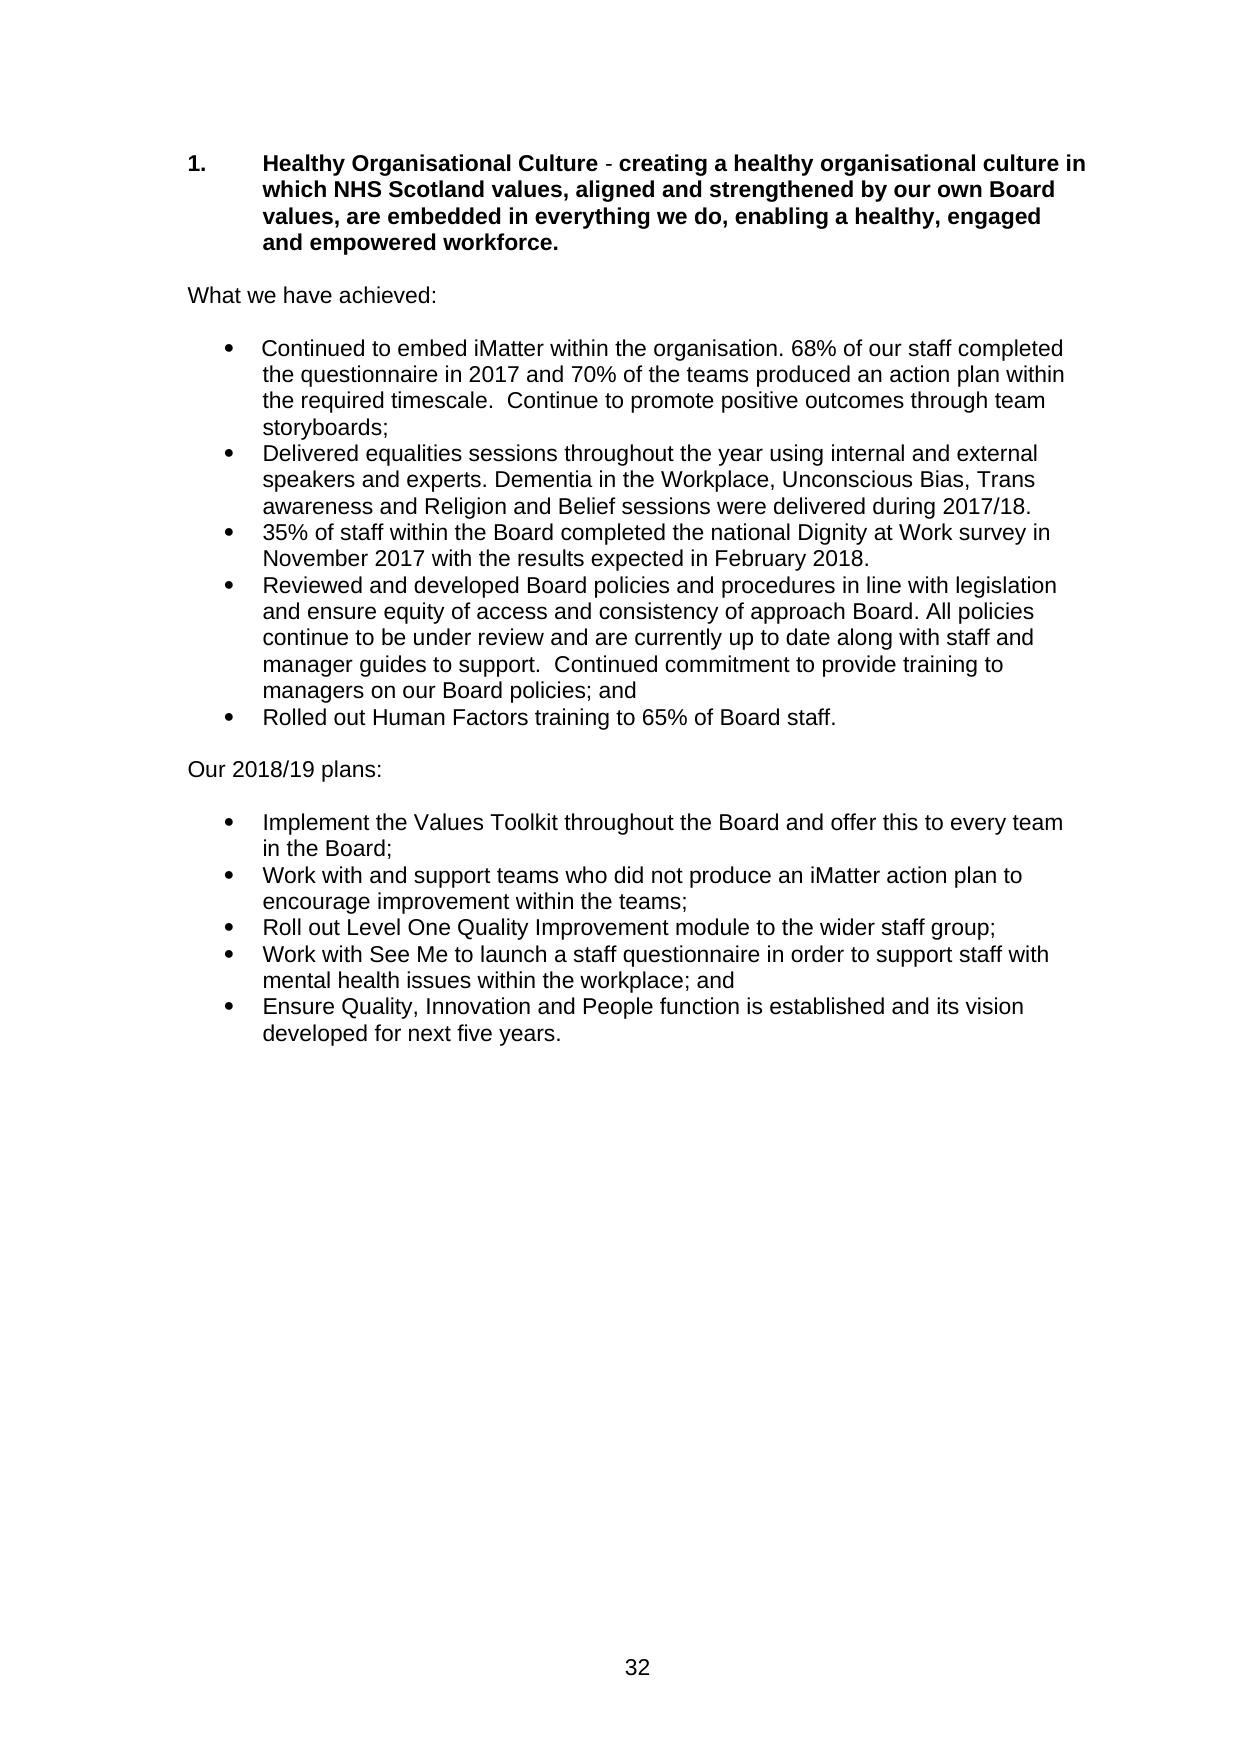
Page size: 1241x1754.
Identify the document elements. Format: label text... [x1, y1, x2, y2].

list Healthy Organisational Culture - creating a healthy organisational culture in which NHS Scotland values, aligned and strengthened by our own Board values, are embedded in everything we do, enabling a healthy, engaged and empowered workforce. [187, 150, 1087, 255]
list Work with See Me to launch a staff questionnaire in order to support staff with mental health issues within the workplace; and [225, 941, 1087, 993]
list Ensure Quality, Innovation and People function is established and its vision developed for next five years. [225, 993, 1087, 1046]
list Implement the Values Toolkit throughout the Board and offer this to every team in the Board; [225, 809, 1087, 862]
text What we have achieved: [187, 282, 1087, 308]
list Delivered equalities sessions throughout the year using internal and external speakers and experts. Dementia in the Workplace, Unconscious Bias, Trans awareness and Religion and Belief sessions were delivered during 2017/18. [225, 440, 1087, 519]
list Roll out Level One Quality Improvement module to the wider staff group; [225, 914, 1087, 941]
text Our 2018/19 plans: [187, 756, 1087, 782]
list Reviewed and developed Board policies and procedures in line with legislation and ensure equity of access and consistency of approach Board. All policies continue to be under review and are currently up to date along with staff and manager guides to support. Continued commitment to provide training to managers on our Board policies; and [225, 572, 1087, 703]
list Work with and support teams who did not produce an iMatter action plan to encourage improvement within the teams; [225, 862, 1087, 914]
list Rolled out Human Factors training to 65% of Board staff. [225, 703, 1087, 730]
list 35% of staff within the Board completed the national Dignity at Work survey in November 2017 with the results expected in February 2018. [225, 519, 1087, 572]
list Continued to embed iMatter within the organisation. 68% of our staff completed the questionnaire in 2017 and 70% of the teams produced an action plan within the required timescale. Continue to promote positive outcomes through team storyboards; [225, 334, 1087, 440]
